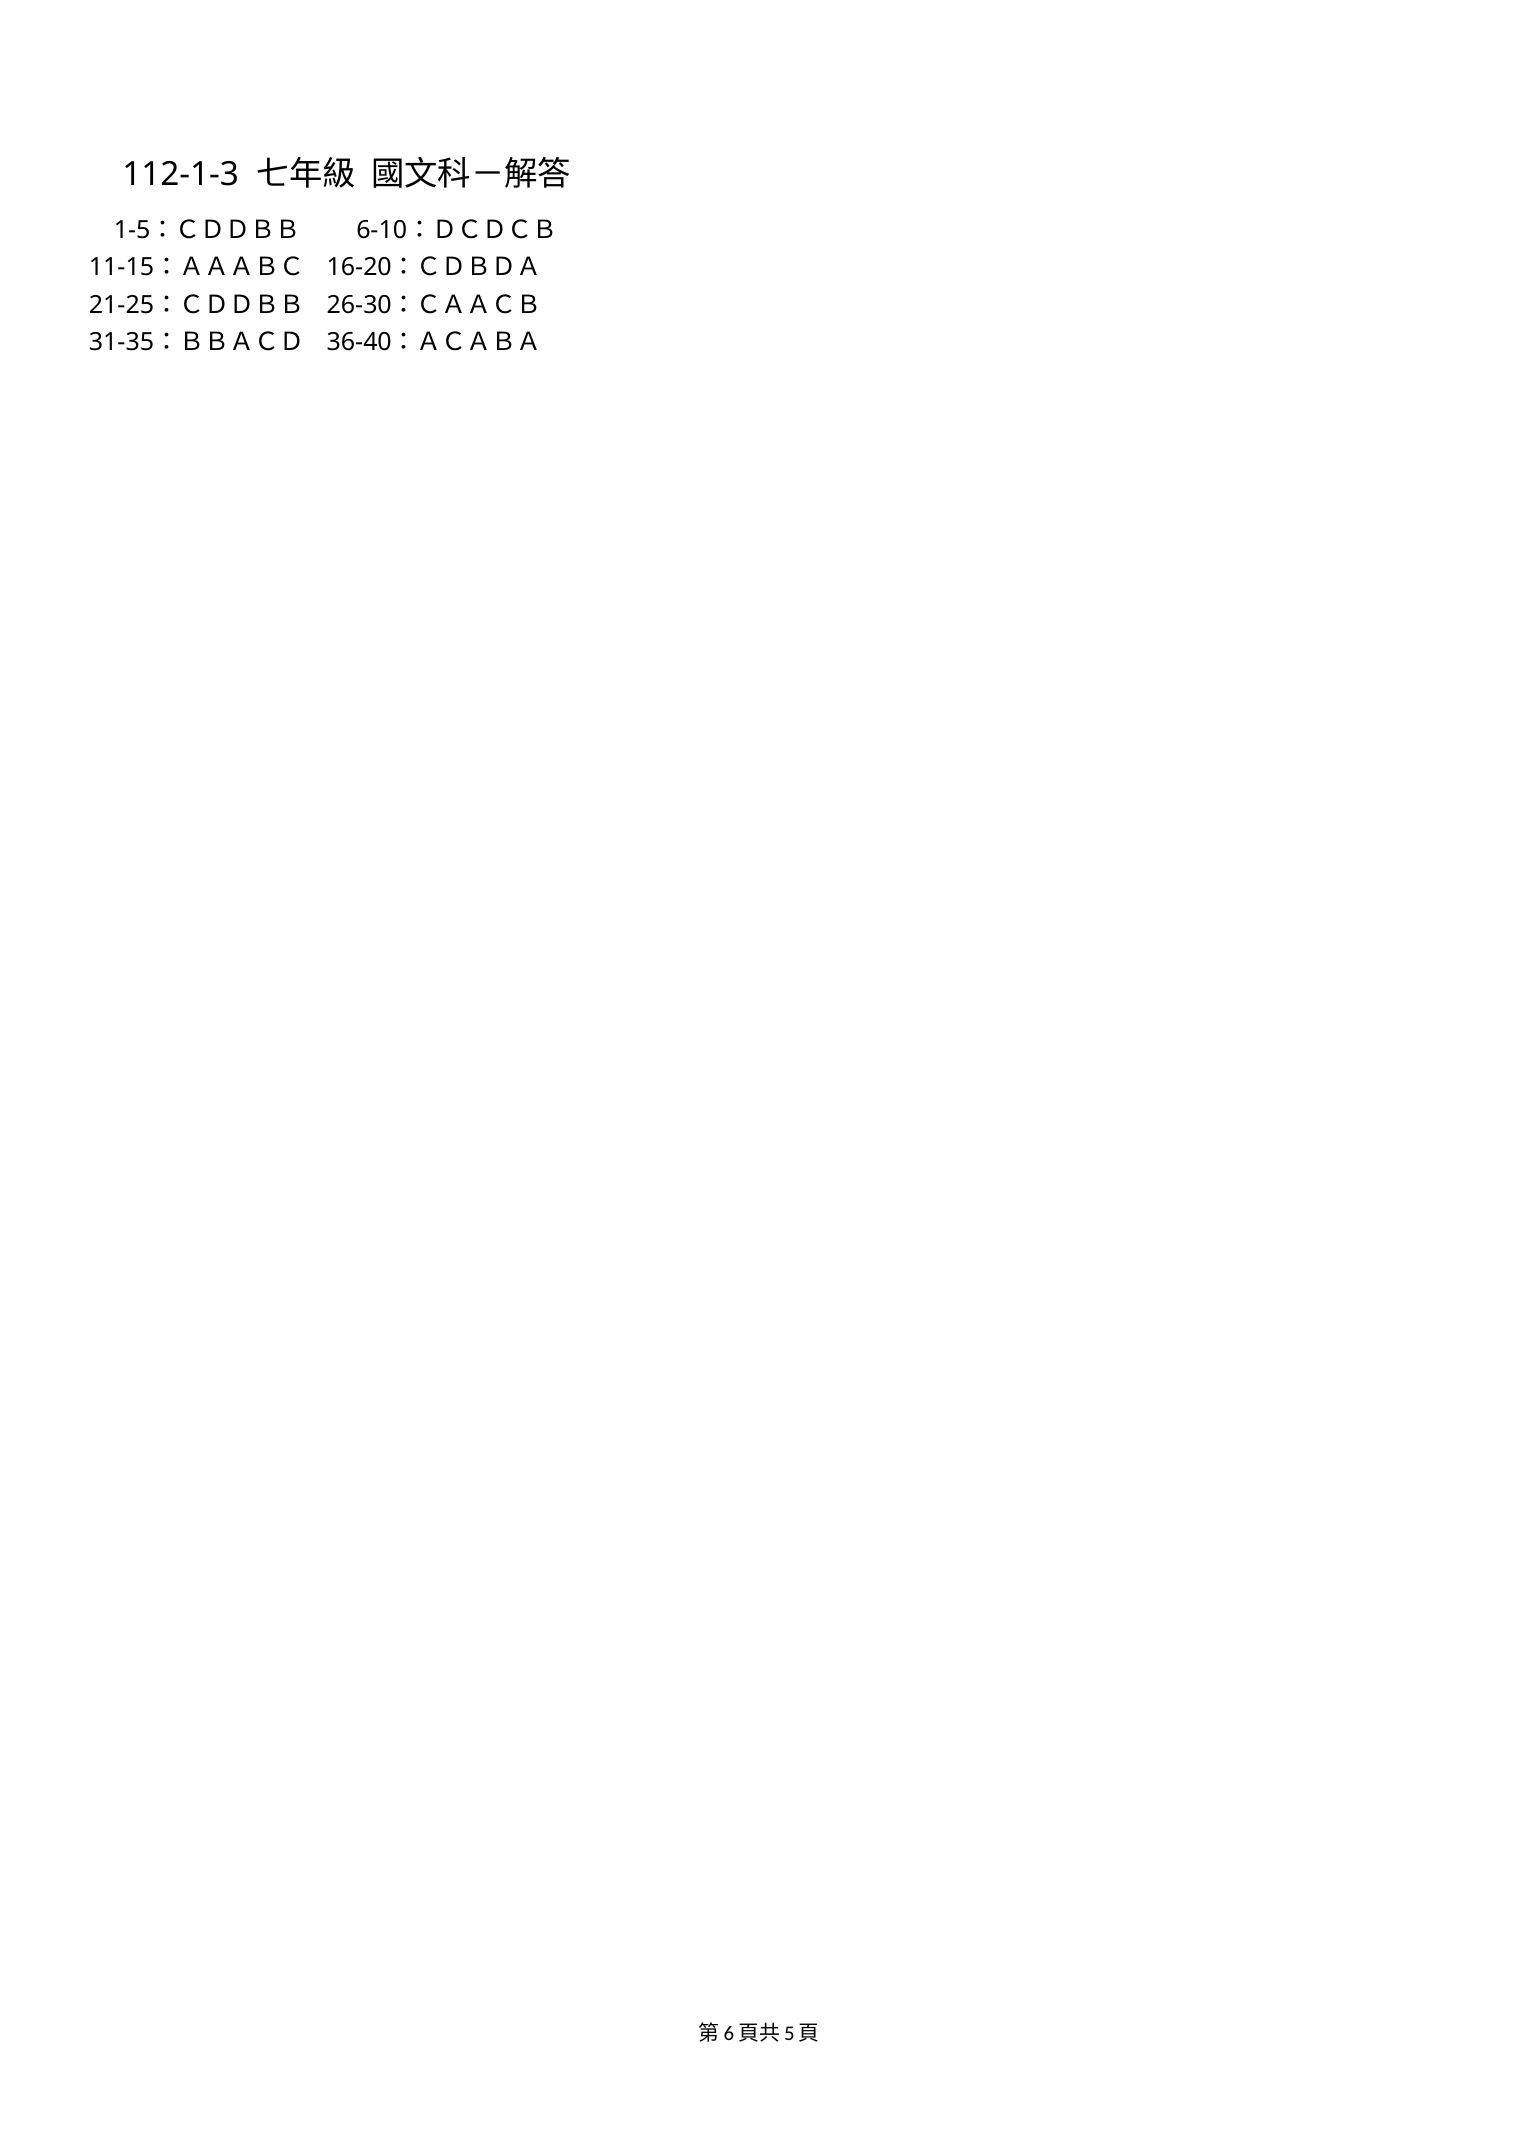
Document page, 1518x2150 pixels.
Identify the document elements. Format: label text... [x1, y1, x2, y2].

text 21-25：ＣＤＤＢＢ 26-30：ＣＡＡＣＢ [89, 283, 1429, 321]
text 11-15：ＡＡＡＢＣ 16-20：ＣＤＢＤＡ [89, 246, 1429, 283]
text 1-5：ＣＤＤＢＢ 6-10：ＤＣＤＣＢ [89, 208, 1429, 246]
text 31-35：ＢＢＡＣＤ 36-40：ＡＣＡＢＡ [89, 321, 1429, 358]
text 112-1-3 七年級 國文科－解答 [89, 133, 1429, 208]
